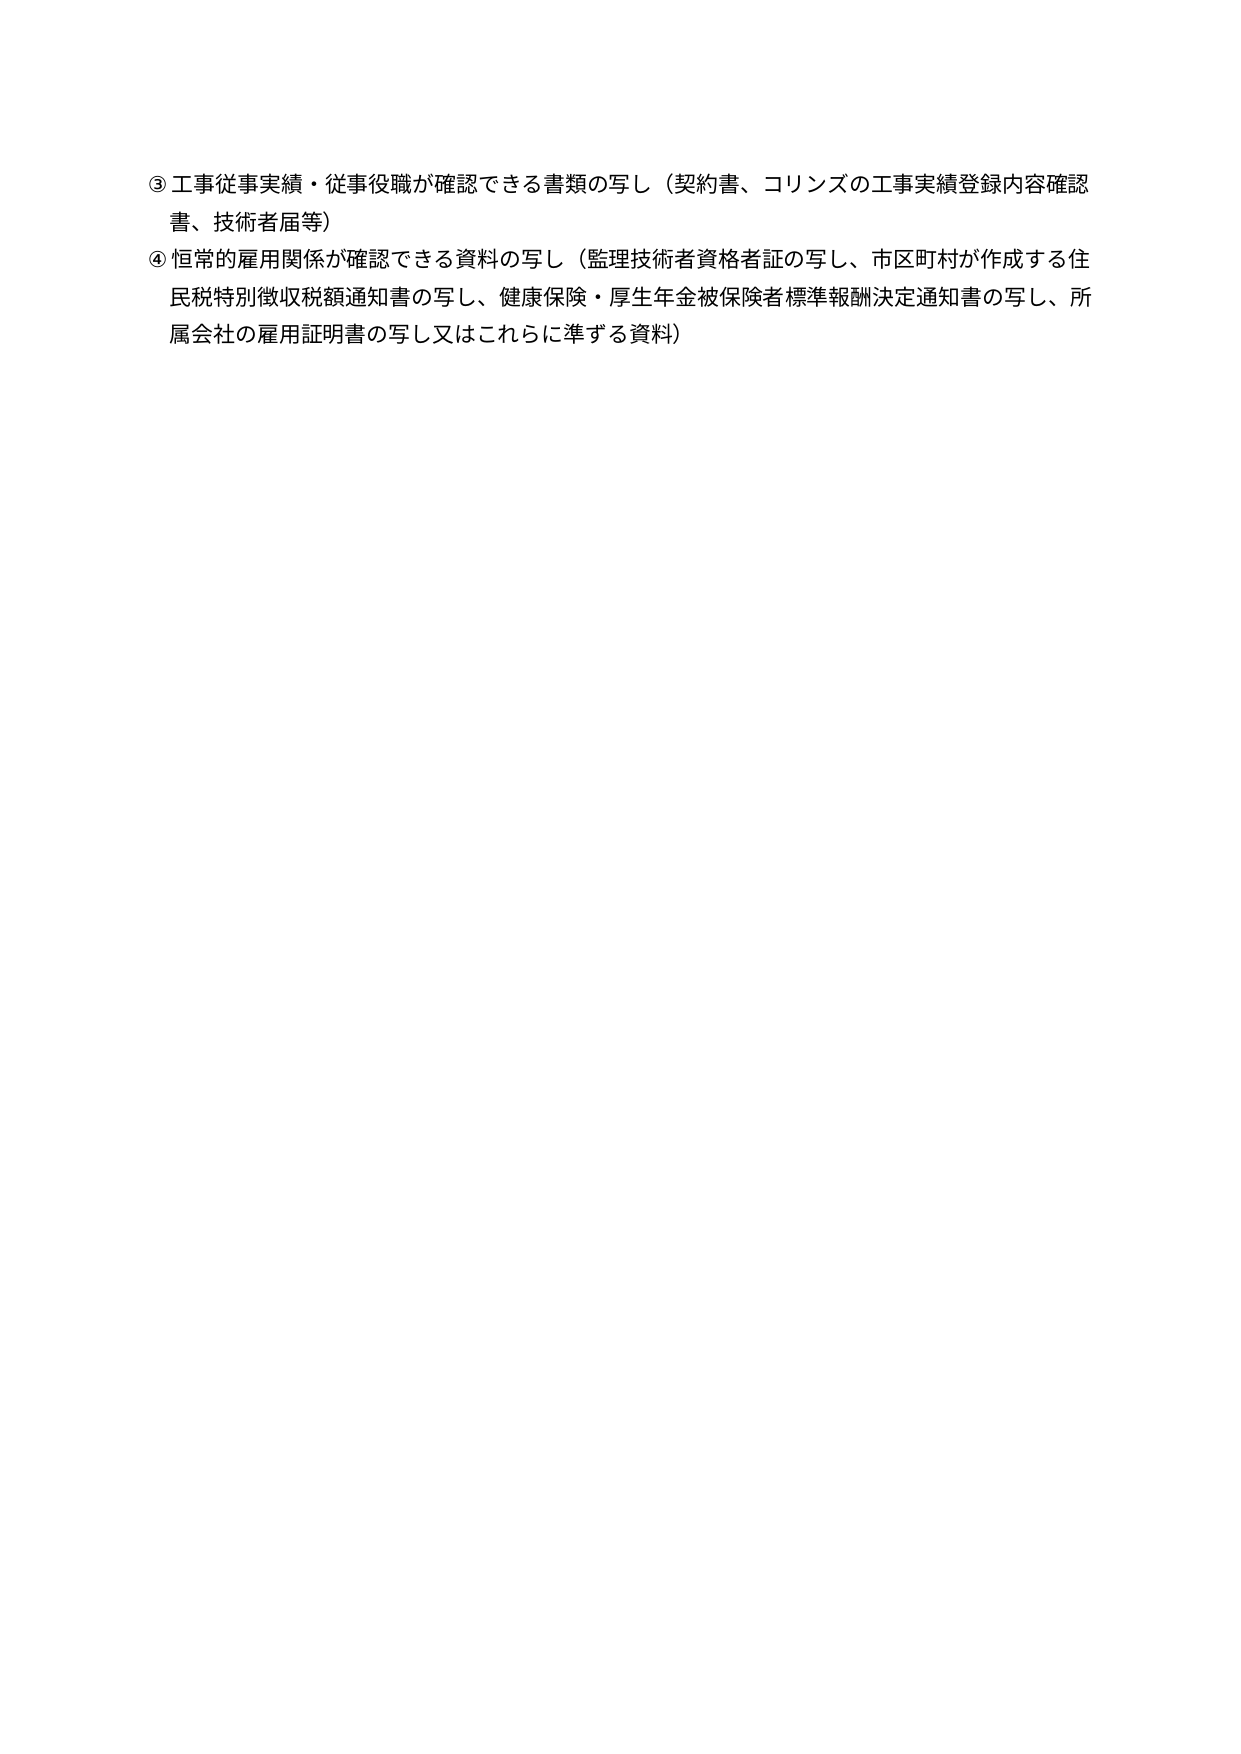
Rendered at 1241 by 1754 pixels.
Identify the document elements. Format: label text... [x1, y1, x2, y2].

text ④恒常的雇用関係が確認できる資料の写し（監理技術者資格者証の写し、市区町村が作成する住民税特別徴収税額通知書の写し、健康保険・厚生年金被保険者標準報酬決定通知書の写し、所属会社の雇用証明書の写し又はこれらに準ずる資料） [148, 239, 1092, 352]
text ③工事従事実績・従事役職が確認できる書類の写し（契約書、コリンズの工事実績登録内容確認書、技術者届等） [148, 164, 1092, 239]
